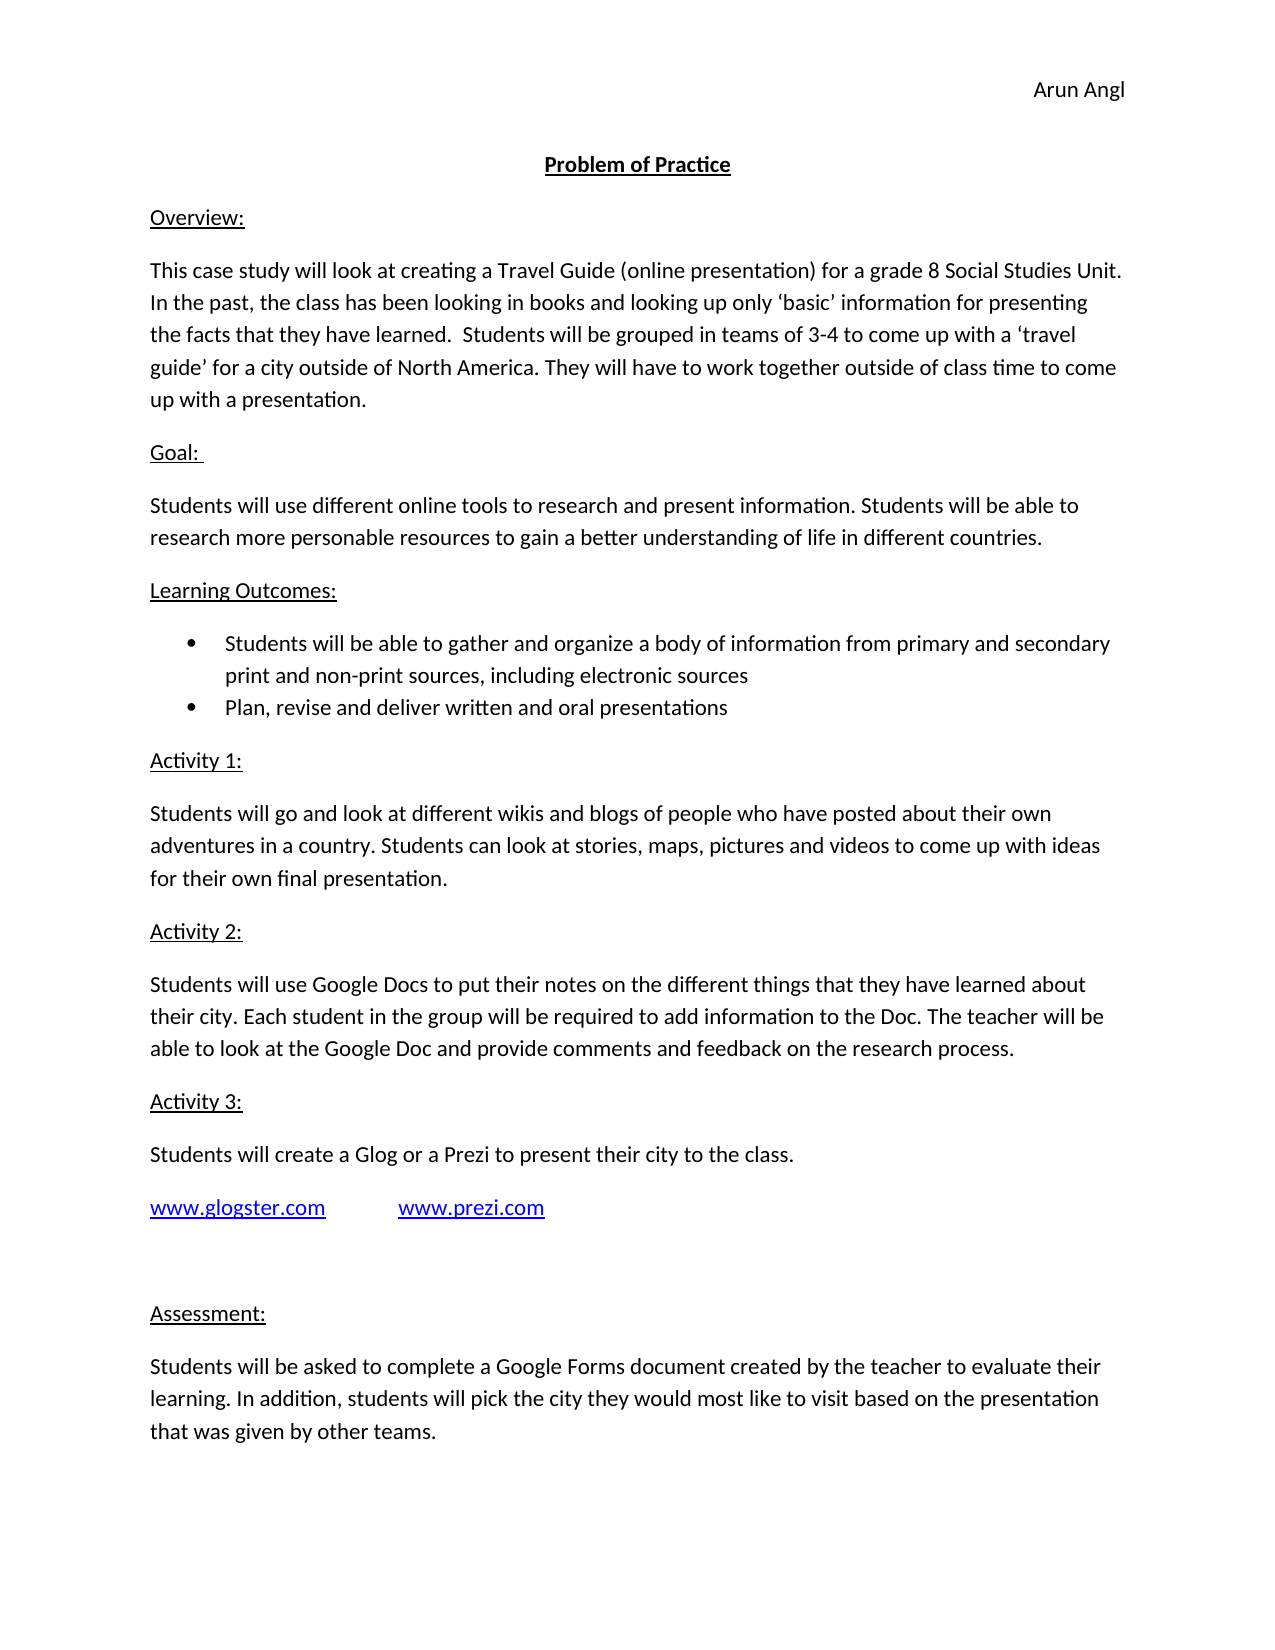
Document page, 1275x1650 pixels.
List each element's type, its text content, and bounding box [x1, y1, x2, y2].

list Students will be able to gather and organize a body of information from primary and secondary print and non-print sources, including electronic sources [187, 629, 1125, 689]
text Problem of Practice [150, 150, 1125, 178]
text Learning Outcomes: [150, 576, 1125, 604]
text This case study will look at creating a Travel Guide (online presentation) for a grade 8 Social Studies Unit. In the past, the class has been looking in books and looking up only ‘basic’ information for presenting the facts that they have learned. Students will be grouped in teams of 3-4 to come up with a ‘travel guide’ for a city outside of North America. They will have to work together outside of class time to come up with a presentation. [150, 256, 1125, 413]
text www.glogster.com www.prezi.com [150, 1193, 1125, 1221]
text Activity 1: [150, 746, 1125, 774]
text Activity 2: [150, 917, 1125, 945]
text Goal: [150, 438, 1125, 466]
text Overview: [150, 203, 1125, 231]
text Students will be asked to complete a Google Forms document created by the teacher to evaluate their learning. In addition, students will pick the city they would most like to visit based on the presentation that was given by other teams. [150, 1352, 1125, 1445]
text Students will use different online tools to research and present information. Students will be able to research more personable resources to gain a better understanding of life in different countries. [150, 491, 1125, 551]
text Students will create a Glog or a Prezi to present their city to the class. [150, 1140, 1125, 1168]
text Students will go and look at different wikis and blogs of people who have posted about their own adventures in a country. Students can look at stories, maps, pictures and videos to come up with ideas for their own final presentation. [150, 799, 1125, 892]
text Activity 3: [150, 1087, 1125, 1115]
text Students will use Google Docs to put their notes on the different things that they have learned about their city. Each student in the group will be required to add information to the Doc. The teacher will be able to look at the Google Doc and provide comments and feedback on the research process. [150, 970, 1125, 1062]
list Plan, revise and deliver written and oral presentations [187, 693, 1125, 721]
text Assessment: [150, 1299, 1125, 1327]
